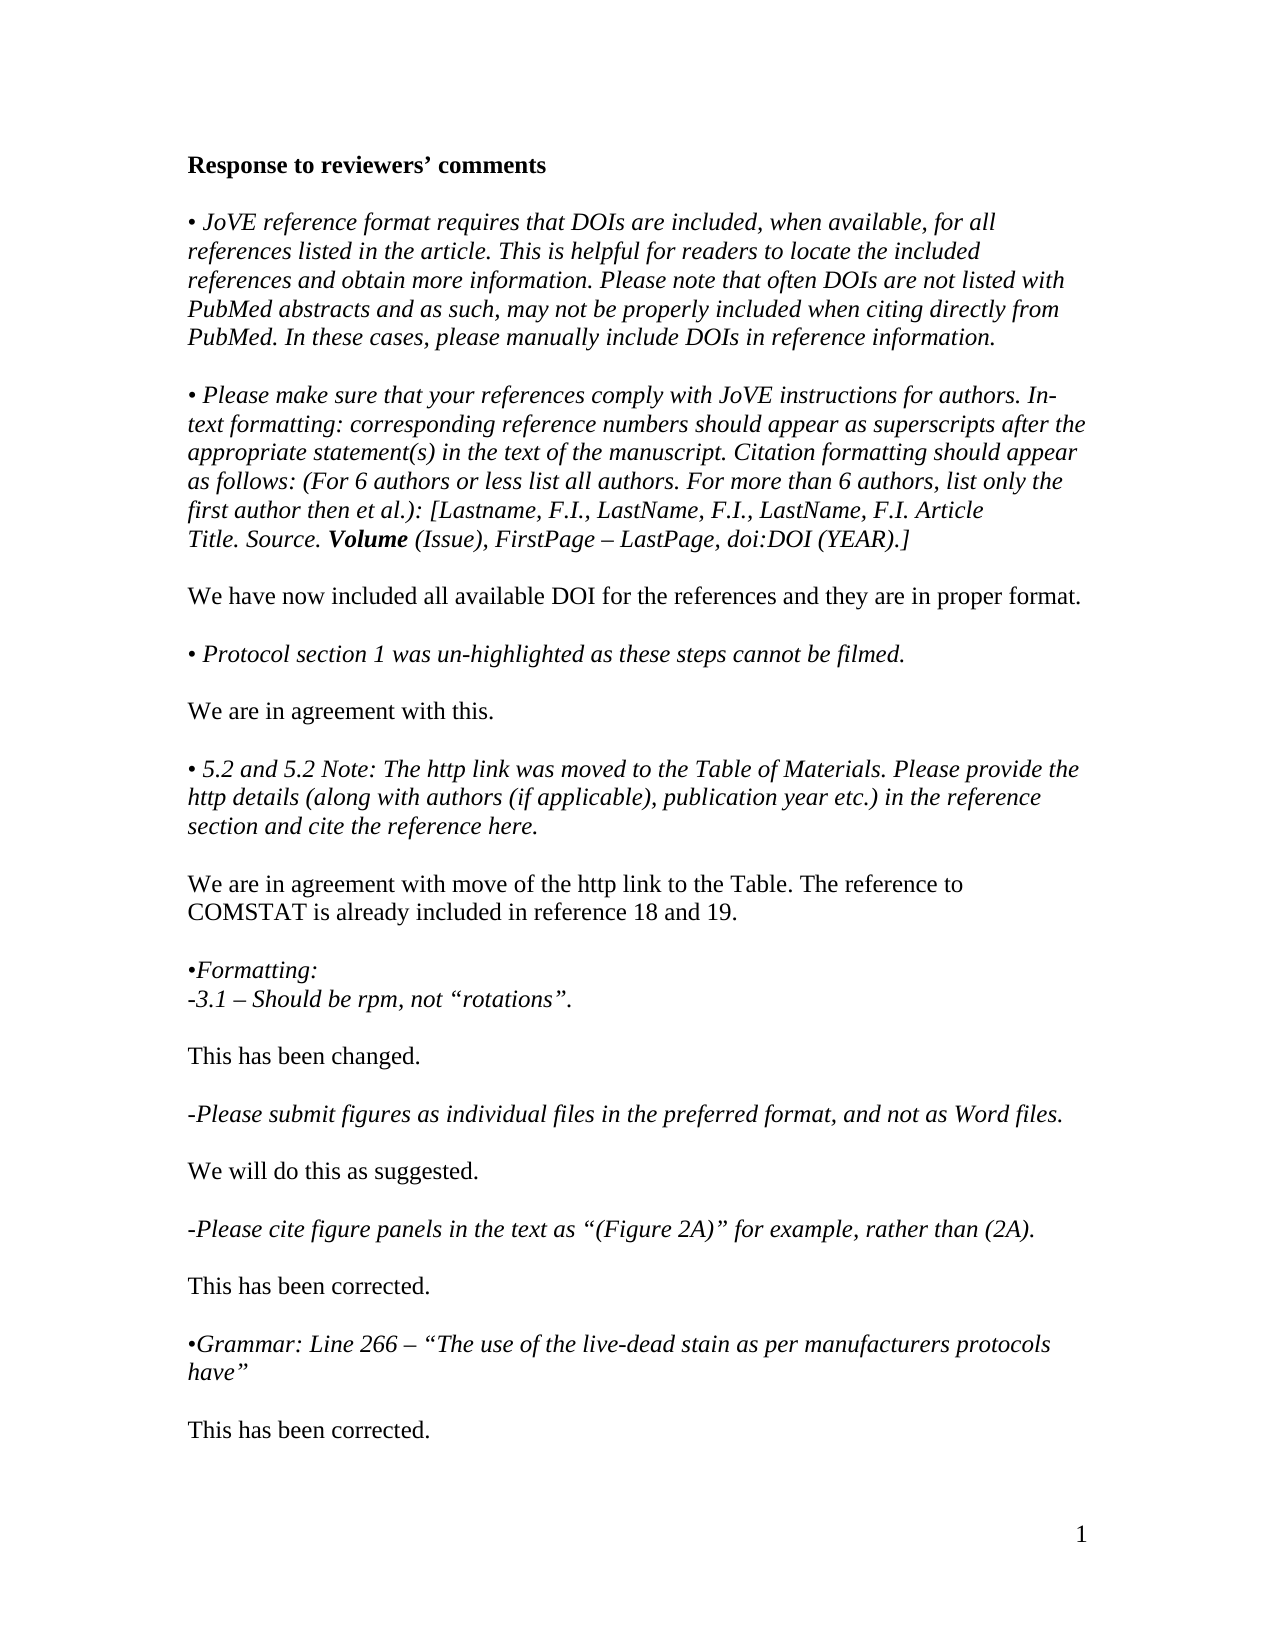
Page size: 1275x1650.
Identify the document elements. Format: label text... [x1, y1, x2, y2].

text We are in agreement with move of the http link to the Table. The reference to COMSTAT is already included in reference 18 and 19. •Formatting: -3.1 – Should be rpm, not “rotations”. [187, 869, 1087, 1012]
text We have now included all available DOI for the references and they are in proper format. • Protocol section 1 was un-highlighted as these steps cannot be filmed. [187, 581, 1087, 667]
text • Please make sure that your references comply with JoVE instructions for authors. In-text formatting: corresponding reference numbers should appear as superscripts after the appropriate statement(s) in the text of the manuscript. Citation formatting should appear as follows: (For 6 authors or less list all authors. For more than 6 authors, list only the first author then et al.): [Lastname, F.I., LastName, F.I., LastName, F.I. Article Title. Source. Volume (Issue), FirstPage – LastPage, doi:DOI (YEAR).] [187, 351, 1087, 581]
text We are in agreement with this. • 5.2 and 5.2 Note: The http link was moved to the Table of Materials. Please provide the http details (along with authors (if applicable), publication year etc.) in the reference section and cite the reference here. [187, 696, 1087, 840]
text We will do this as suggested. [187, 1156, 1087, 1185]
text This has been changed. [187, 1041, 1087, 1070]
text -Please cite figure panels in the text as “(Figure 2A)” for example, rather than (2A). [187, 1185, 1087, 1242]
text This has been corrected. •Grammar: Line 266 – “The use of the live-dead stain as per manufacturers protocols have” [187, 1271, 1087, 1415]
text -Please submit figures as individual files in the preferred format, and not as Word files. [187, 1070, 1087, 1127]
text • JoVE reference format requires that DOIs are included, when available, for all references listed in the article. This is helpful for readers to locate the included references and obtain more information. Please note that often DOIs are not listed with PubMed abstracts and as such, may not be properly included when citing directly from PubMed. In these cases, please manually include DOIs in reference information. [187, 179, 1087, 351]
text Response to reviewers’ comments [187, 150, 1087, 179]
text This has been corrected. [187, 1415, 1087, 1444]
